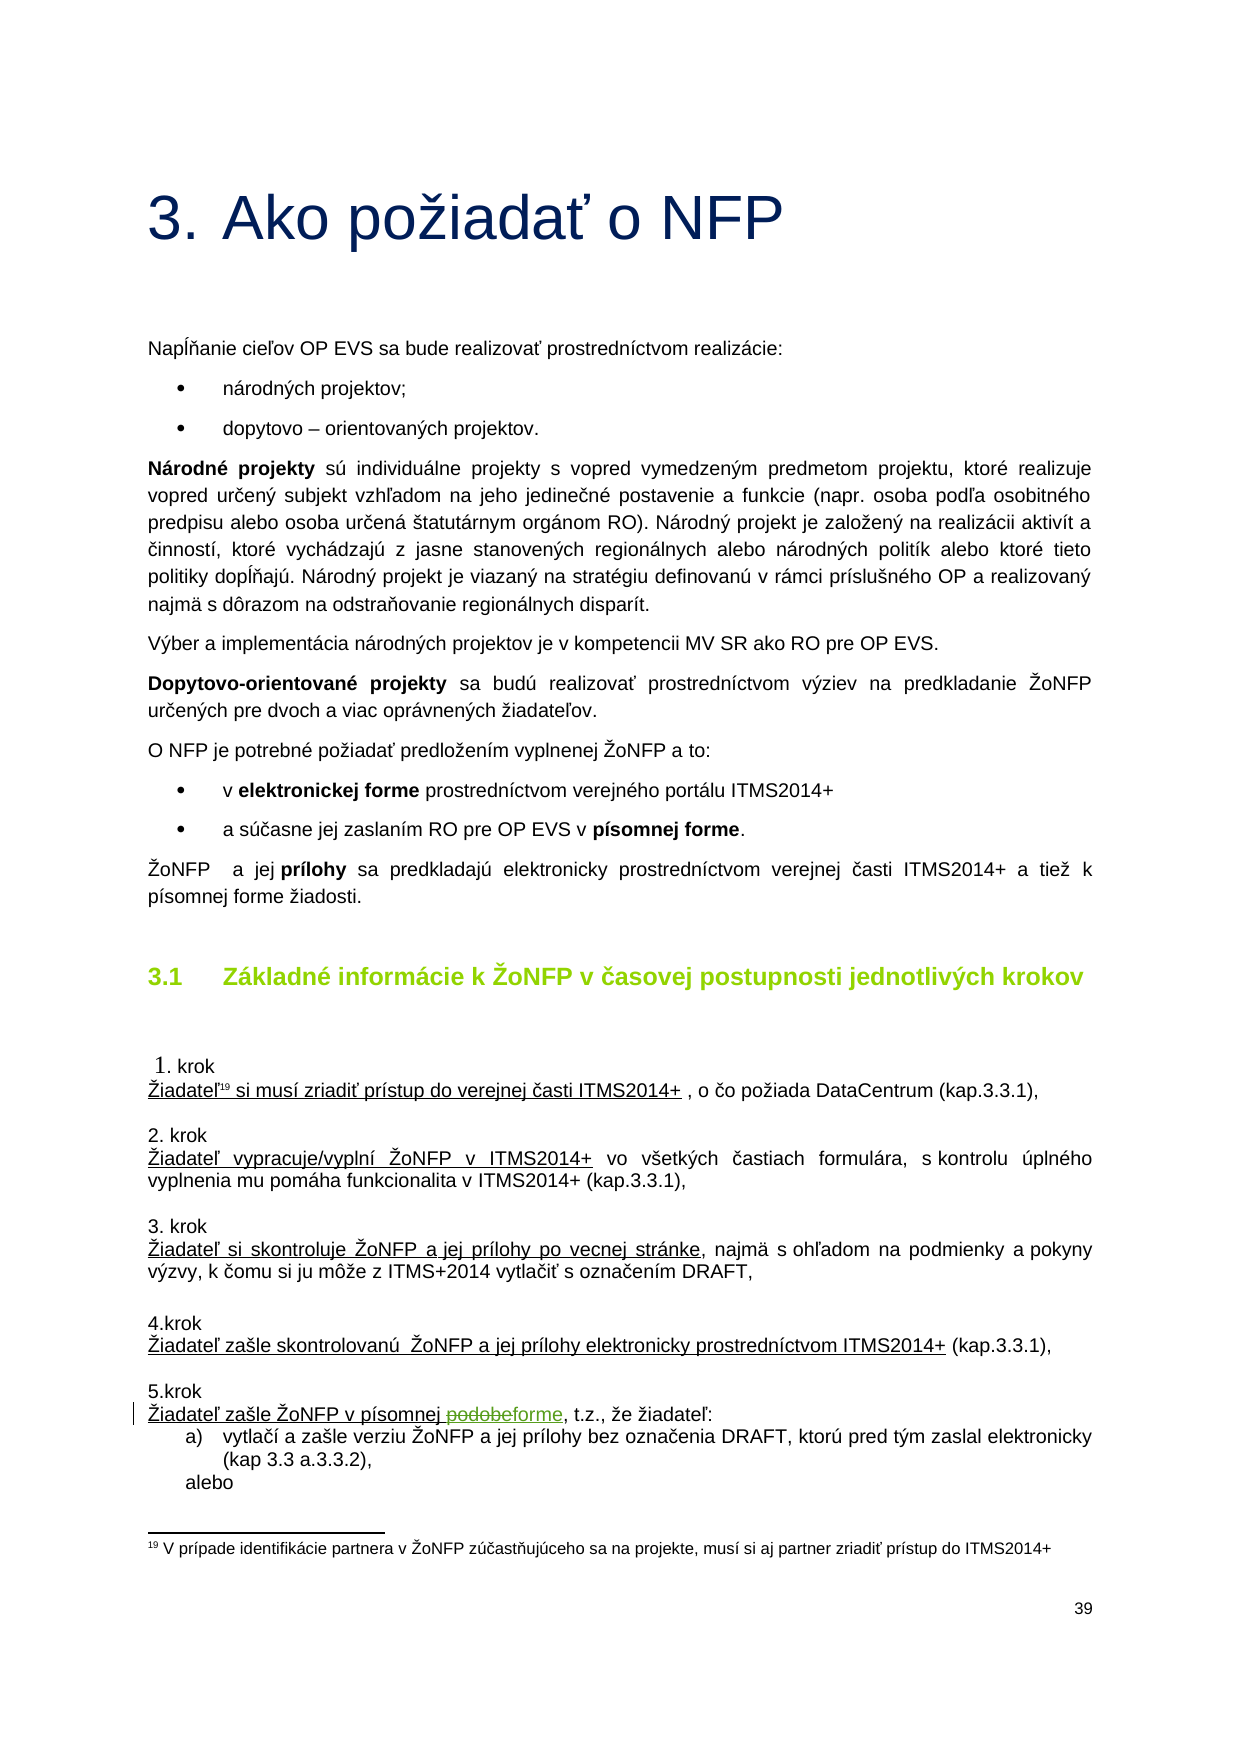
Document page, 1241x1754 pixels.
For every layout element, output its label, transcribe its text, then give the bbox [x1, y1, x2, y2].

text Národné projekty sú individuálne projekty s vopred vymedzeným predmetom projektu, ktoré realizuje vopred určený subjekt vzhľadom na jeho jedinečné postavenie a funkcie (napr. osoba podľa osobitného predpisu alebo osoba určená štatutárnym orgánom RO). Národný projekt je založený na realizácii aktivít a činností, ktoré vychádzajú z jasne stanovených regionálnych alebo národných politík alebo ktoré tieto politiky dopĺňajú. Národný projekt je viazaný na stratégiu definovanú v rámci príslušného OP a realizovaný najmä s dôrazom na odstraňovanie regionálnych disparít. [148, 457, 1092, 615]
text 3. krok [148, 1215, 1092, 1237]
text O NFP je potrebné požiadať predložením vyplnenej ŽoNFP a to: [148, 739, 1092, 761]
list v elektronickej forme prostredníctvom verejného portálu ITMS2014+ [177, 778, 1092, 801]
text Žiadateľ si skontroluje ŽoNFP a jej prílohy po vecnej stránke, najmä s ohľadom na podmienky a pokyny výzvy, k čomu si ju môže z ITMS+2014 vytlačiť s označením DRAFT, [148, 1237, 1092, 1283]
list vytlačí a zašle verziu ŽoNFP a jej prílohy bez označenia DRAFT, ktorú pred tým zaslal elektronicky (kap 3.3 a.3.3.2), [185, 1425, 1092, 1471]
text 1. krok [148, 1050, 1092, 1078]
text alebo [185, 1471, 1092, 1493]
text Žiadateľ zašle ŽoNFP v písomnej , t.z., že žiadateľ: [148, 1402, 1092, 1425]
text 5.krok [148, 1380, 1092, 1402]
text Napĺňanie cieľov OP EVS sa bude realizovať prostredníctvom realizácie: [148, 337, 1092, 360]
text Žiadateľ zašle skontrolovanú ŽoNFP a jej prílohy elektronicky prostredníctvom ITMS2014+ (kap.3.3.1), [148, 1334, 1092, 1357]
list a súčasne jej zaslaním RO pre OP EVS v písomnej forme. [177, 818, 1092, 841]
list dopytovo – orientovaných projektov. [177, 417, 1092, 439]
text Dopytovo-orientované projekty sa budú realizovať prostredníctvom výziev na predkladanie ŽoNFP určených pre dvoch a viac oprávnených žiadateľov. [148, 672, 1092, 722]
text 2. krok [148, 1124, 1092, 1147]
text ŽoNFP a jej prílohy sa predkladajú elektronicky prostredníctvom verejnej časti ITMS2014+ a tiež k písomnej forme žiadosti. [148, 858, 1092, 908]
text 4.krok [148, 1312, 1092, 1334]
subtitle 3.1 Základné informácie k ŽoNFP v časovej postupnosti jednotlivých krokov [148, 962, 1092, 991]
list národných projektov; [177, 377, 1092, 400]
subtitle 3. Ako požiadať o NFP [148, 181, 1092, 253]
text Žiadateľ vypracuje/vyplní ŽoNFP v ITMS2014+ vo všetkých častiach formulára, s kontrolu úplného vyplnenia mu pomáha funkcionalita v ITMS2014+ (kap.3.3.1), [148, 1147, 1092, 1192]
text Žiadateľ si musí zriadiť prístup do verejnej časti ITMS2014+ , o čo požiada DataCentrum (kap.3.3.1), [148, 1078, 1092, 1101]
text Výber a implementácia národných projektov je v kompetencii MV SR ako RO pre OP EVS. [148, 632, 1092, 655]
